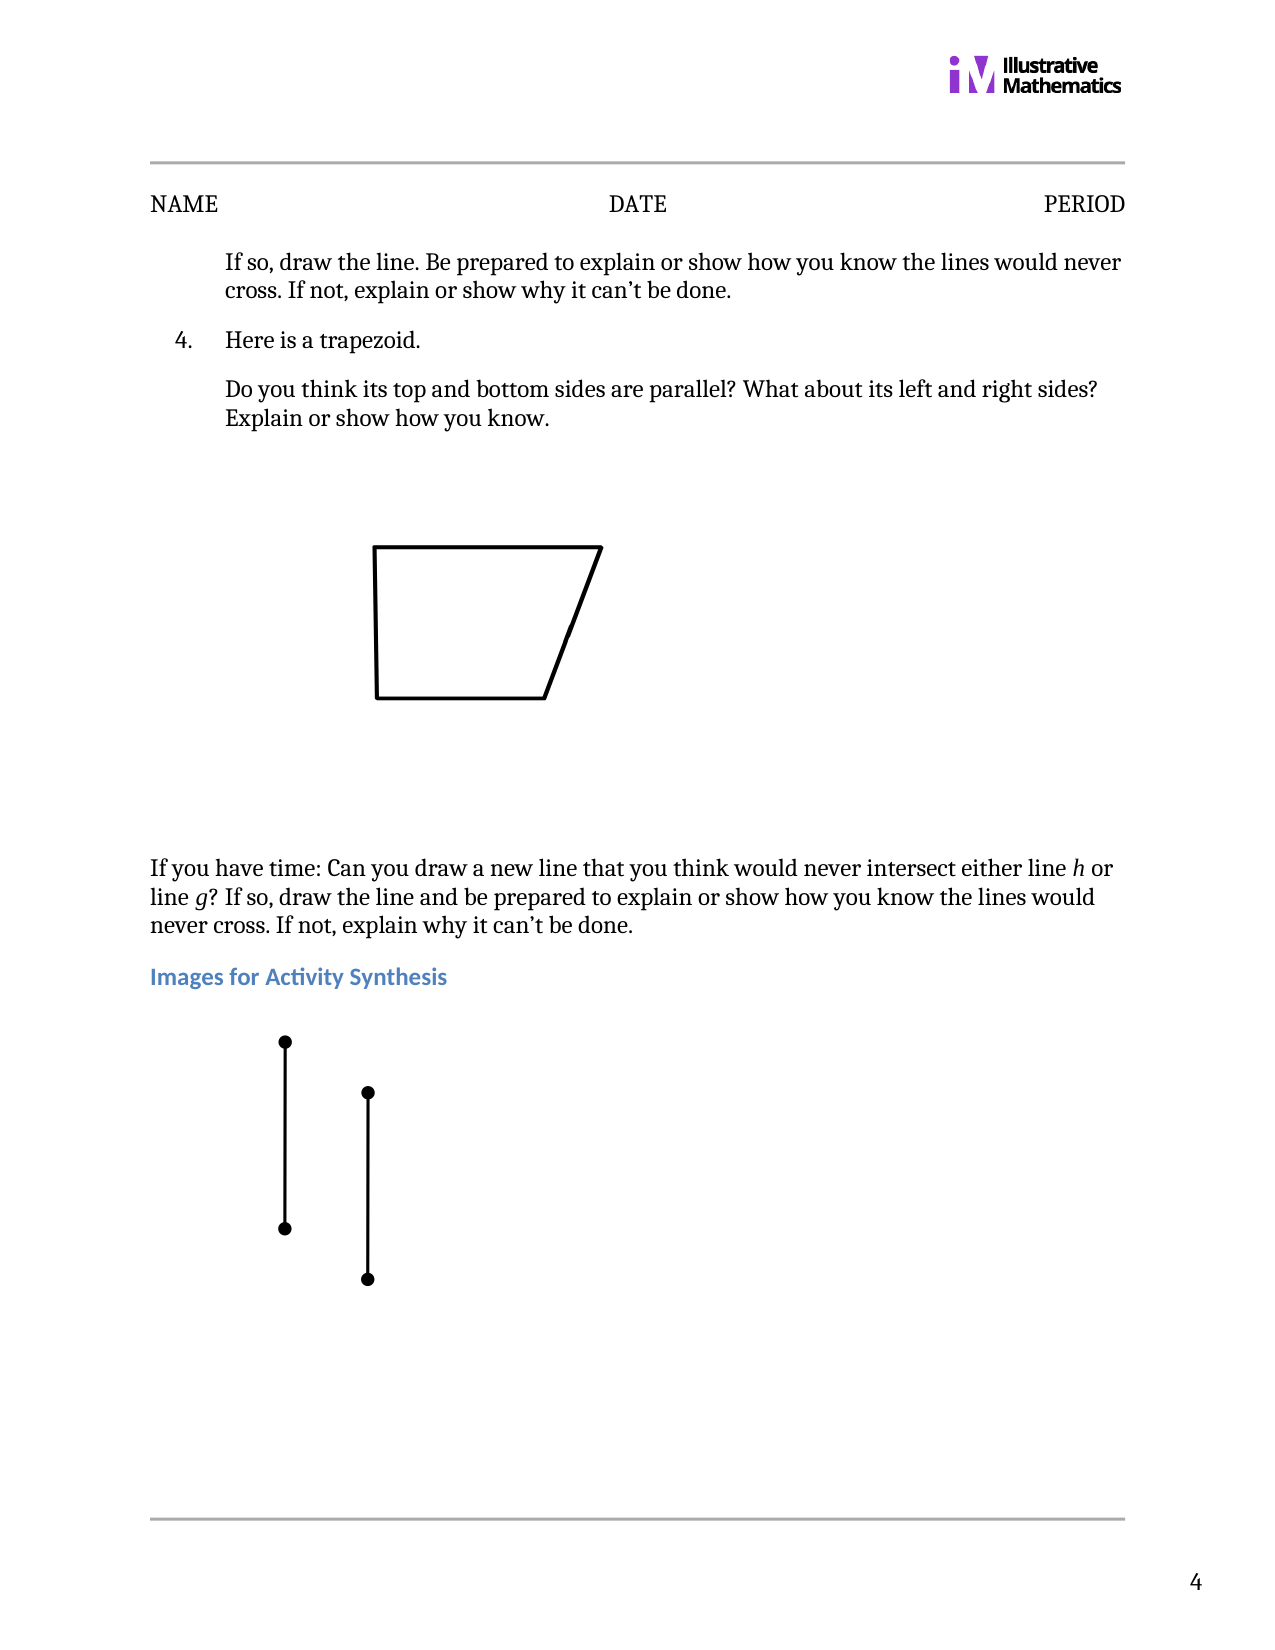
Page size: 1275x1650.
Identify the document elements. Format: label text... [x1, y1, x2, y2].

list Do you think its top and bottom sides are parallel? What about its left and right sides? Explain or show how you know. [175, 375, 1125, 433]
text If you have time: Can you draw a new line that you think would never intersect either line or line ? If so, draw the line and be prepared to explain or show how you know the lines would never cross. If not, explain why it can’t be done. [150, 854, 1125, 940]
picture [949, 55, 1121, 93]
subtitle Images for Activity Synthesis [150, 961, 1125, 991]
list If so, draw the line. Be prepared to explain or show how you know the lines would never cross. If not, explain or show why it can’t be done. [175, 247, 1125, 305]
picture [168, 1010, 484, 1311]
picture [243, 453, 732, 829]
list Here is a trapezoid. [175, 326, 1125, 354]
